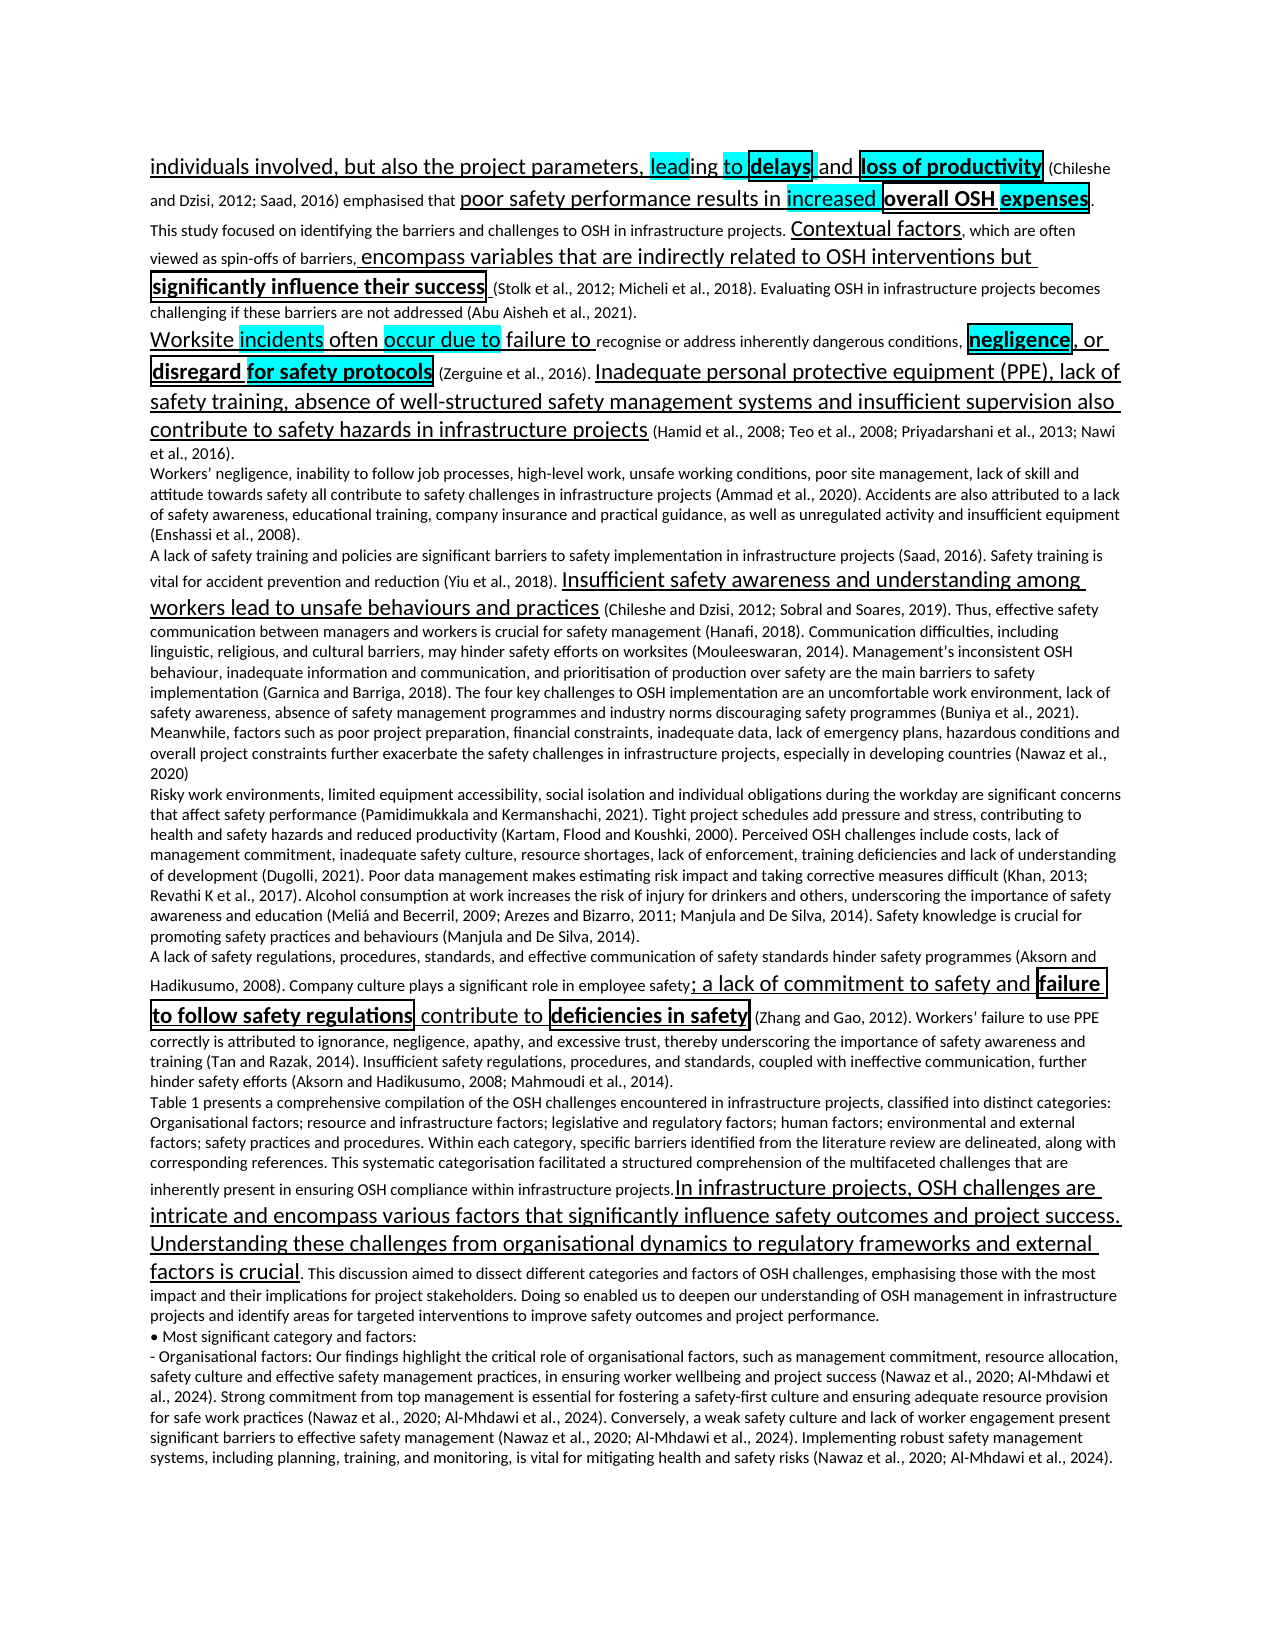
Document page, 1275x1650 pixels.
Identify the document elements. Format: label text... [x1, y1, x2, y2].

text A lack of safety regulations, procedures, standards, and effective communication of safety standards hinder safety programmes (Aksorn and Hadikusumo, 2008). Company culture plays a significant role in employee safety; a lack of commitment to safety and failure to follow safety regulations contribute to deficiencies in safety (Zhang and Gao, 2012). Workers’ failure to use PPE correctly is attributed to ignorance, negligence, apathy, and excessive trust, thereby underscoring the importance of safety awareness and training (Tan and Razak, 2014). Insufficient safety regulations, procedures, and standards, coupled with ineffective communication, further hinder safety efforts (Aksorn and Hadikusumo, 2008; Mahmoudi et al., 2014). [150, 946, 1125, 1092]
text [150, 150, 1125, 323]
text Risky work environments, limited equipment accessibility, social isolation and individual obligations during the workday are significant concerns that affect safety performance (Pamidimukkala and Kermanshachi, 2021). Tight project schedules add pressure and stress, contributing to health and safety hazards and reduced productivity (Kartam, Flood and Koushki, 2000). Perceived OSH challenges include costs, lack of management commitment, inadequate safety culture, resource shortages, lack of enforcement, training deficiencies and lack of understanding of development (Dugolli, 2021). Poor data management makes estimating risk impact and taking corrective measures difficult (Khan, 2013; Revathi K et al., 2017). Alcohol consumption at work increases the risk of injury for drinkers and others, underscoring the importance of safety awareness and education (Meliá and Becerril, 2009; Arezes and Bizarro, 2011; Manjula and De Silva, 2014). Safety knowledge is crucial for promoting safety practices and behaviours (Manjula and De Silva, 2014). [150, 784, 1125, 946]
text A lack of safety training and policies are significant barriers to safety implementation in infrastructure projects (Saad, 2016). Safety training is vital for accident prevention and reduction (Yiu et al., 2018). Insufficient safety awareness and understanding among workers lead to unsafe behaviours and practices (Chileshe and Dzisi, 2012; Sobral and Soares, 2019). Thus, effective safety communication between managers and workers is crucial for safety management (Hanafi, 2018). Communication difficulties, including linguistic, religious, and cultural barriers, may hinder safety efforts on worksites (Mouleeswaran, 2014). Management’s inconsistent OSH behaviour, inadequate information and communication, and prioritisation of production over safety are the main barriers to safety implementation (Garnica and Barriga, 2018). The four key challenges to OSH implementation are an uncomfortable work environment, lack of safety awareness, absence of safety management programmes and industry norms discouraging safety programmes (Buniya et al., 2021). Meanwhile, factors such as poor project preparation, financial constraints, inadequate data, lack of emergency plans, hazardous conditions and overall project constraints further exacerbate the safety challenges in infrastructure projects, especially in developing countries (Nawaz et al., 2020) [150, 545, 1125, 784]
text Workers’ negligence, inability to follow job processes, high-level work, unsafe working conditions, poor site management, lack of skill and attitude towards safety all contribute to safety challenges in infrastructure projects (Ammad et al., 2020). Accidents are also attributed to a lack of safety awareness, educational training, company insurance and practical guidance, as well as unregulated activity and insufficient equipment (Enshassi et al., 2008). [150, 464, 1125, 545]
text Table 1 presents a comprehensive compilation of the OSH challenges encountered in infrastructure projects, classified into distinct categories: Organisational factors; resource and infrastructure factors; legislative and regulatory factors; human factors; environmental and external factors; safety practices and procedures. Within each category, specific barriers identified from the literature review are delineated, along with corresponding references. This systematic categorisation facilitated a structured comprehension of the multifaceted challenges that are inherently present in ensuring OSH compliance within infrastructure projects.In infrastructure projects, OSH challenges are intricate and encompass various factors that significantly influence safety outcomes and project success. Understanding these challenges from organisational dynamics to regulatory frameworks and external factors is crucial. This discussion aimed to dissect different categories and factors of OSH challenges, emphasising those with the most impact and their implications for project stakeholders. Doing so enabled us to deepen our understanding of OSH management in infrastructure projects and identify areas for targeted interventions to improve safety outcomes and project performance. [150, 1092, 1125, 1326]
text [150, 1346, 1125, 1468]
text Worksite incidents often occur due to failure to recognise or address inherently dangerous conditions, negligence, or disregard for safety protocols (Zerguine et al., 2016). Inadequate personal protective equipment (PPE), lack of safety training, absence of well-structured safety management systems and insufficient supervision also contribute to safety hazards in infrastructure projects (Hamid et al., 2008; Teo et al., 2008; Priyadarshani et al., 2013; Nawi et al., 2016). [150, 323, 1125, 464]
text • Most significant category and factors: [150, 1326, 1125, 1346]
